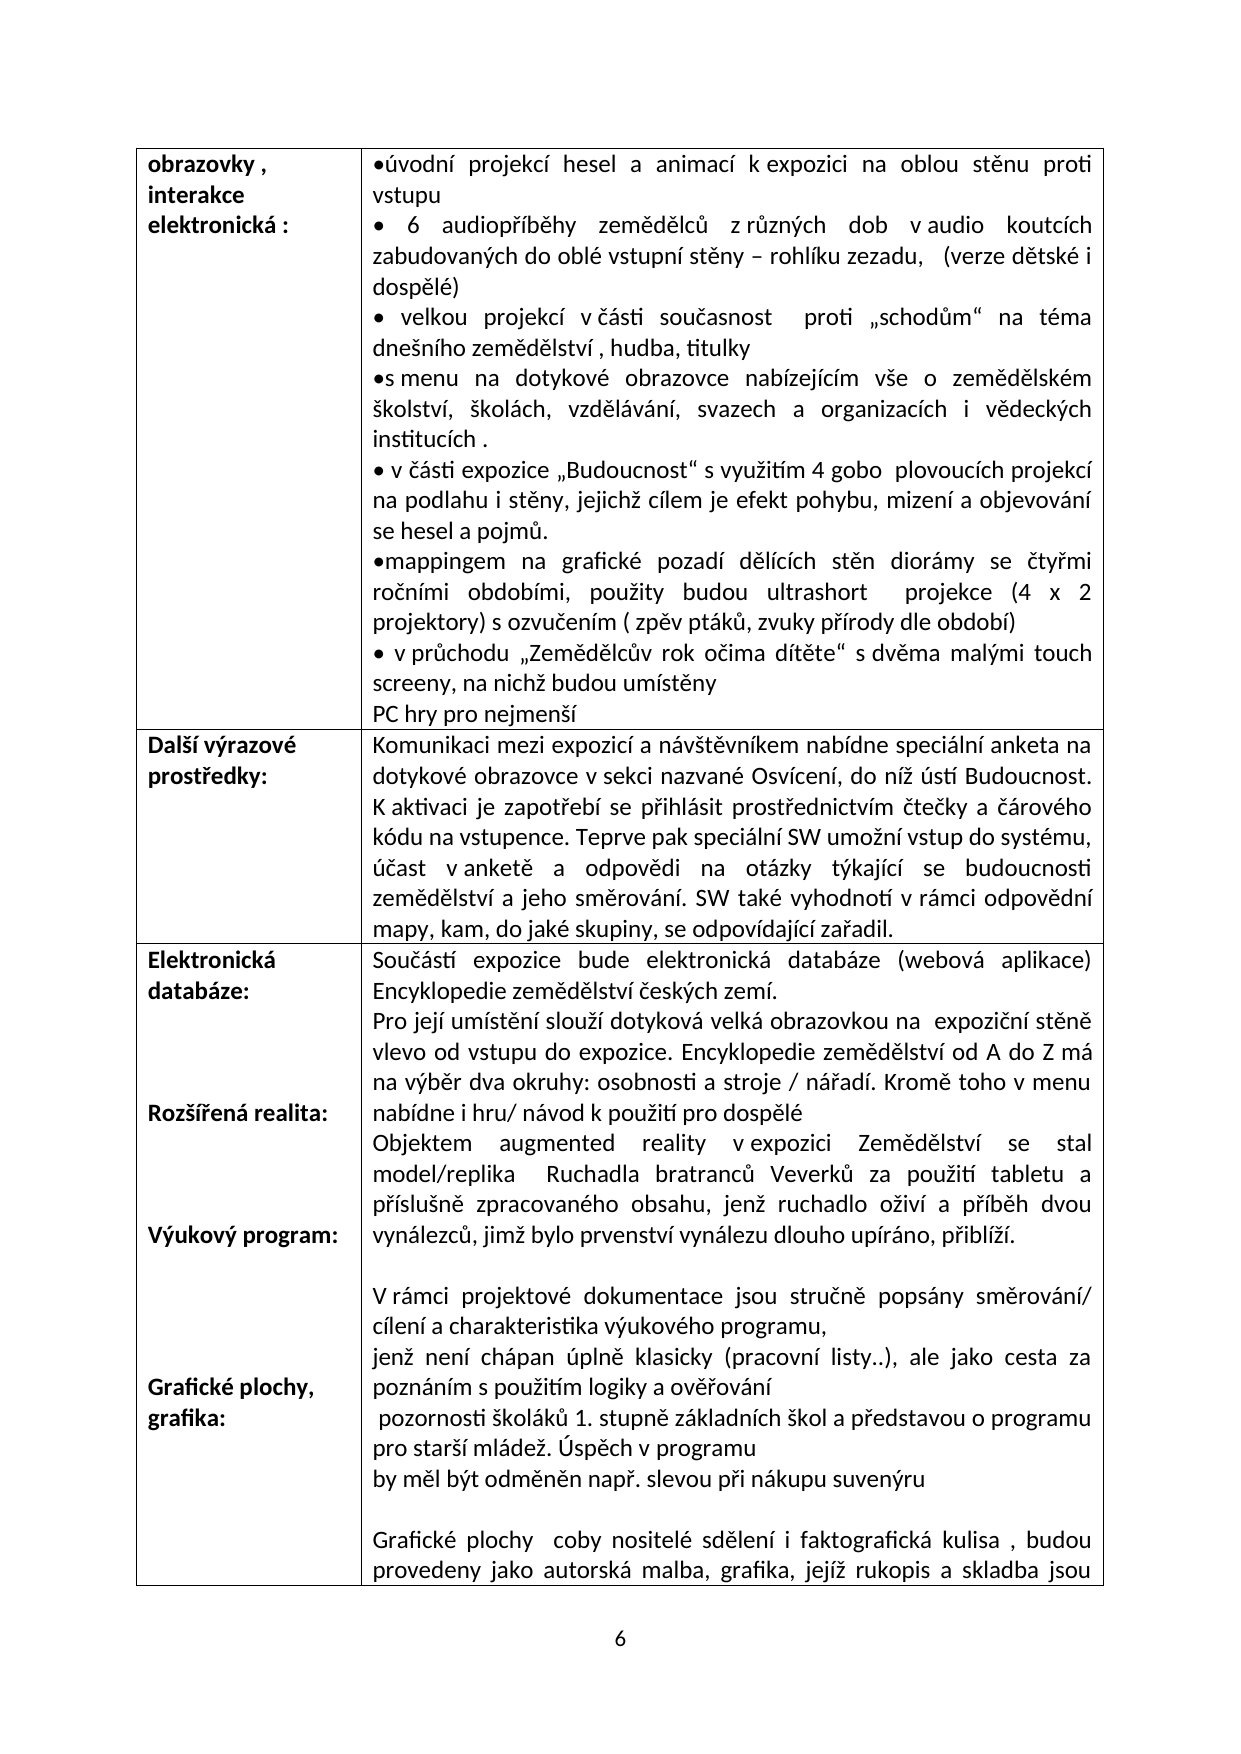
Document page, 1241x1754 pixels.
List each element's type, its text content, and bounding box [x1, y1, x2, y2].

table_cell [137, 149, 361, 728]
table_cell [362, 149, 1103, 728]
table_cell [362, 944, 1103, 1585]
table_cell Komunikaci mezi expozicí a návštěvníkem nabídne speciální anketa na dotykové obrazovce v sekci nazvané Osvícení, do níž ústí Budoucnost. K aktivaci je zapotřebí se přihlásit prostřednictvím čtečky a čárového kódu na vstupence. Teprve pak speciální SW umožní vstup do systému, účast v anketě a odpovědi na otázky týkající se budoucnosti zemědělství a jeho směrování. SW také vyhodnotí v rámci odpovědní mapy, kam, do jaké skupiny, se odpovídající zařadil. [362, 730, 1103, 943]
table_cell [137, 944, 361, 1585]
table_cell Další výrazové prostředky: [137, 730, 361, 943]
